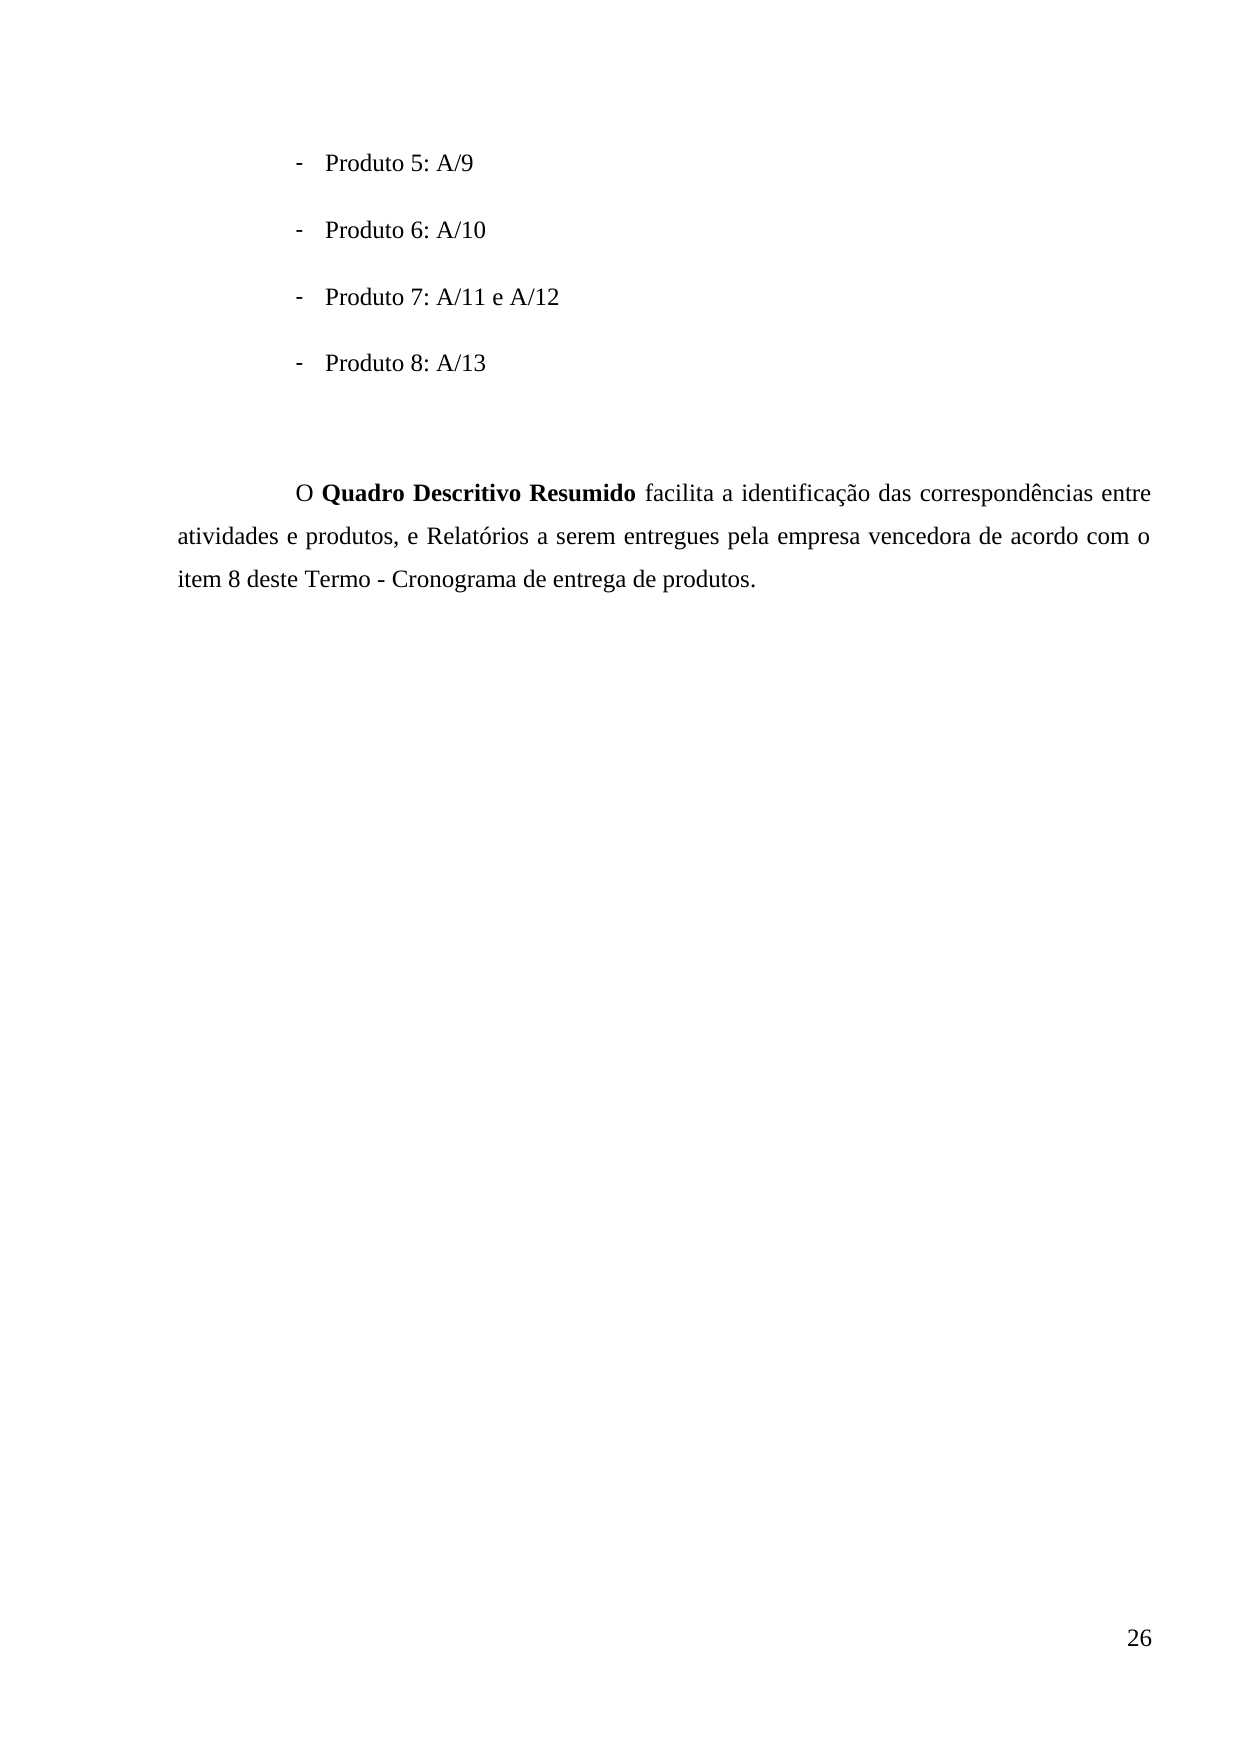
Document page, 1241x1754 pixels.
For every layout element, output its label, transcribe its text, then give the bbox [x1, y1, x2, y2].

text O Quadro Descritivo Resumido facilita a identificação das correspondências entre atividades e produtos, e Relatórios a serem entregues pela empresa vencedora de acordo com o item 8 deste Termo - Cronograma de entrega de produtos. [177, 478, 1152, 593]
list Produto 8: A/13 [295, 347, 1152, 378]
list Produto 6: A/10 [295, 214, 1152, 245]
list Produto 5: A/9 [295, 148, 1152, 178]
list Produto 7: A/11 e A/12 [295, 281, 1152, 311]
